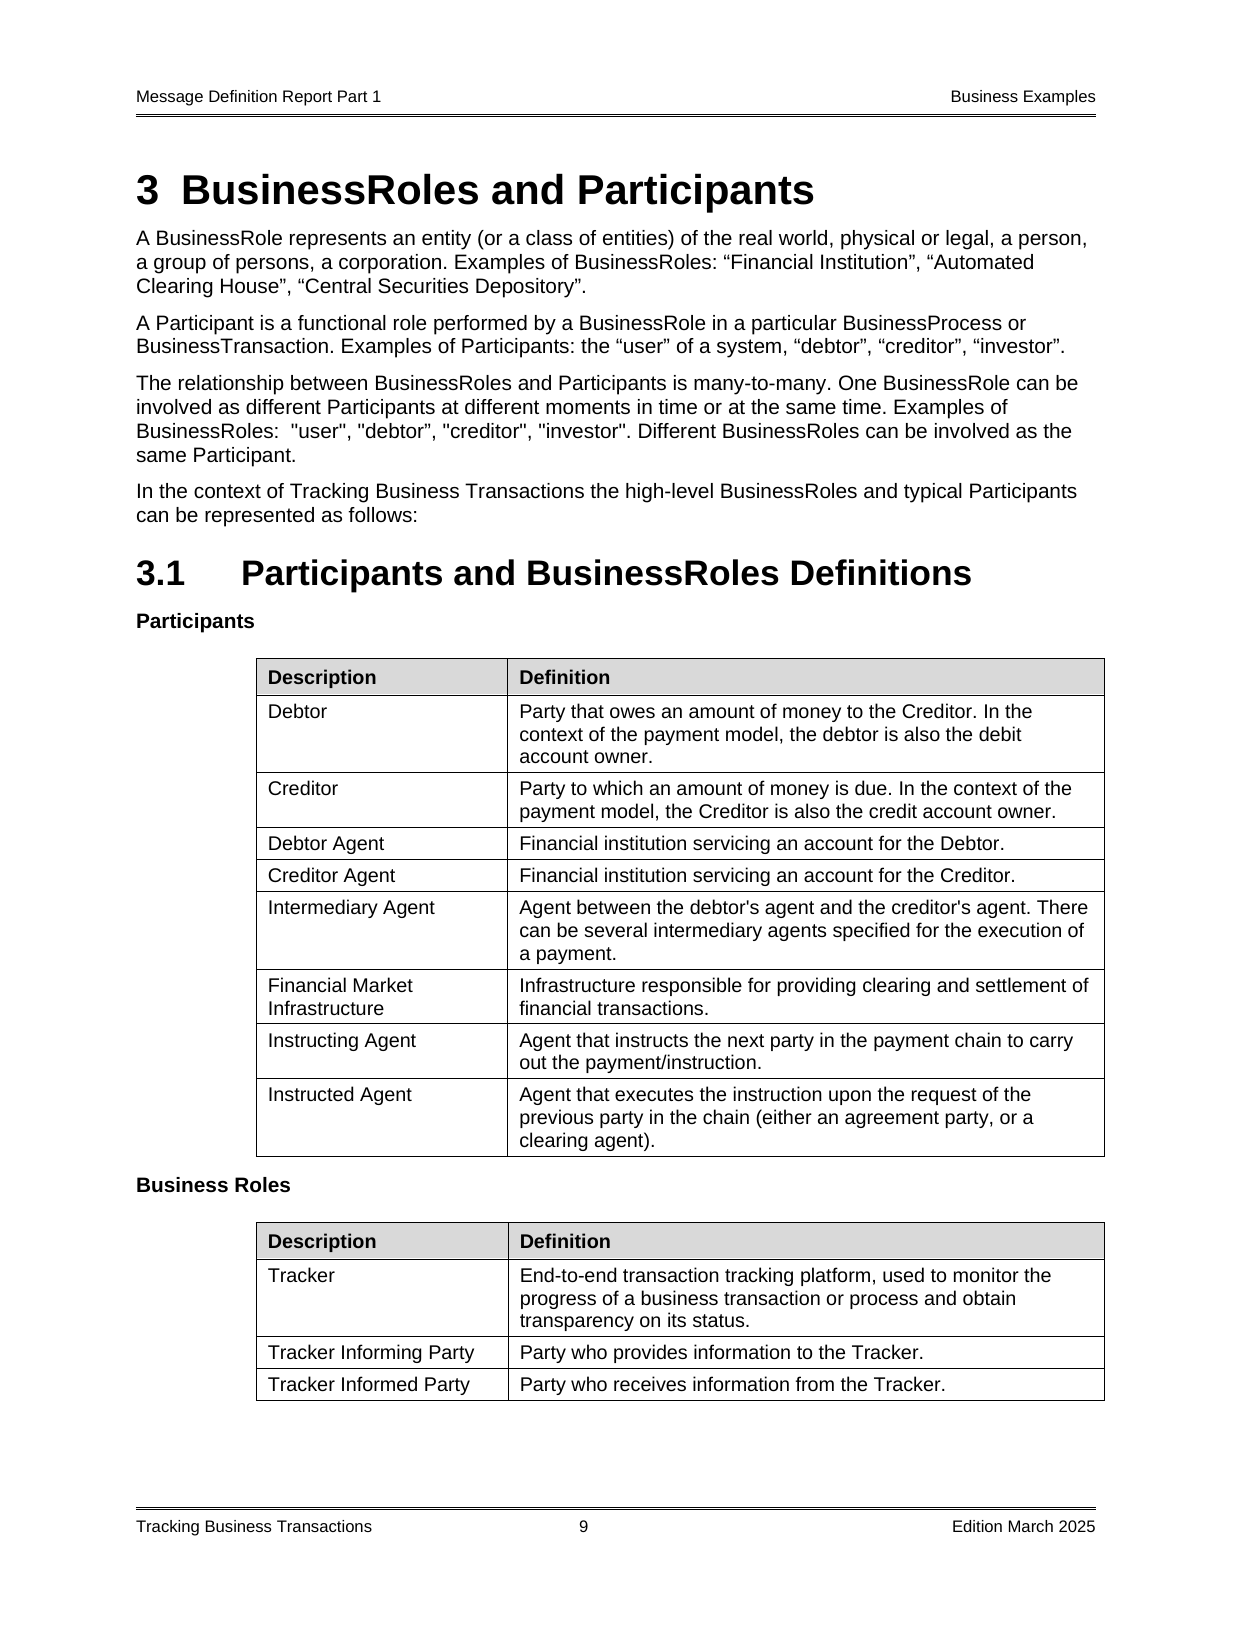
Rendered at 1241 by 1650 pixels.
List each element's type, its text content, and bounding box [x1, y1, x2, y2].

table_cell Debtor Agent [257, 828, 507, 859]
table_cell Party that owes an amount of money to the Creditor. In the context of the payment model, the debtor is also the debit account owner. [508, 696, 1104, 772]
text Participants [136, 609, 1104, 633]
text A Participant is a functional role performed by a BusinessRole in a particular BusinessProcess or BusinessTransaction. Examples of Participants: the “user” of a system, “debtor”, “creditor”, “investor”. [136, 310, 1104, 358]
table_cell Instructed Agent [257, 1079, 507, 1156]
text A BusinessRole represents an entity (or a class of entities) of the real world, physical or legal, a person, a group of persons, a corporation. Examples of BusinessRoles: “Financial Institution”, “Automated Clearing House”, “Central Securities Depository”. [136, 226, 1104, 298]
table_cell Creditor [257, 773, 507, 827]
table_header Definition [509, 1223, 1104, 1258]
table_cell Debtor [257, 696, 507, 772]
table_cell Tracker Informing Party [257, 1337, 508, 1368]
subtitle BusinessRoles and Participants [136, 166, 1104, 213]
table_cell Agent between the debtor's agent and the creditor's agent. There can be several intermediary agents specified for the execution of a payment. [508, 892, 1104, 968]
subtitle Participants and BusinessRoles Definitions [136, 552, 1104, 593]
table_cell Agent that instructs the next party in the payment chain to carry out the payment/instruction. [508, 1024, 1104, 1078]
text In the context of Tracking Business Transactions the high-level BusinessRoles and typical Participants can be represented as follows: [136, 479, 1104, 527]
table_header Definition [508, 659, 1104, 694]
table_cell Intermediary Agent [257, 892, 507, 968]
table_cell Instructing Agent [257, 1024, 507, 1078]
table_cell Financial institution servicing an account for the Creditor. [508, 860, 1104, 891]
table_cell Creditor Agent [257, 860, 507, 891]
table_cell Party who receives information from the Tracker. [509, 1369, 1104, 1400]
table_cell Tracker [257, 1260, 508, 1336]
table_header Description [257, 659, 507, 694]
text The relationship between BusinessRoles and Participants is many-to-many. One BusinessRole can be involved as different Participants at different moments in time or at the same time. Examples of BusinessRoles: "user", "debtor”, "creditor", "investor". Different BusinessRoles can be involved as the same Participant. [136, 371, 1104, 467]
table_cell Tracker Informed Party [257, 1369, 508, 1400]
table_cell End-to-end transaction tracking platform, used to monitor the progress of a business transaction or process and obtain transparency on its status. [509, 1260, 1104, 1336]
table_cell Agent that executes the instruction upon the request of the previous party in the chain (either an agreement party, or a clearing agent). [508, 1079, 1104, 1156]
text Business Roles [136, 1173, 1104, 1197]
table_cell Party to which an amount of money is due. In the context of the payment model, the Creditor is also the credit account owner. [508, 773, 1104, 827]
table_cell Infrastructure responsible for providing clearing and settlement of financial transactions. [508, 970, 1104, 1023]
table_cell Financial institution servicing an account for the Debtor. [508, 828, 1104, 859]
table_cell Party who provides information to the Tracker. [509, 1337, 1104, 1368]
table_header Description [257, 1223, 508, 1258]
table_cell Financial Market Infrastructure [257, 970, 507, 1023]
